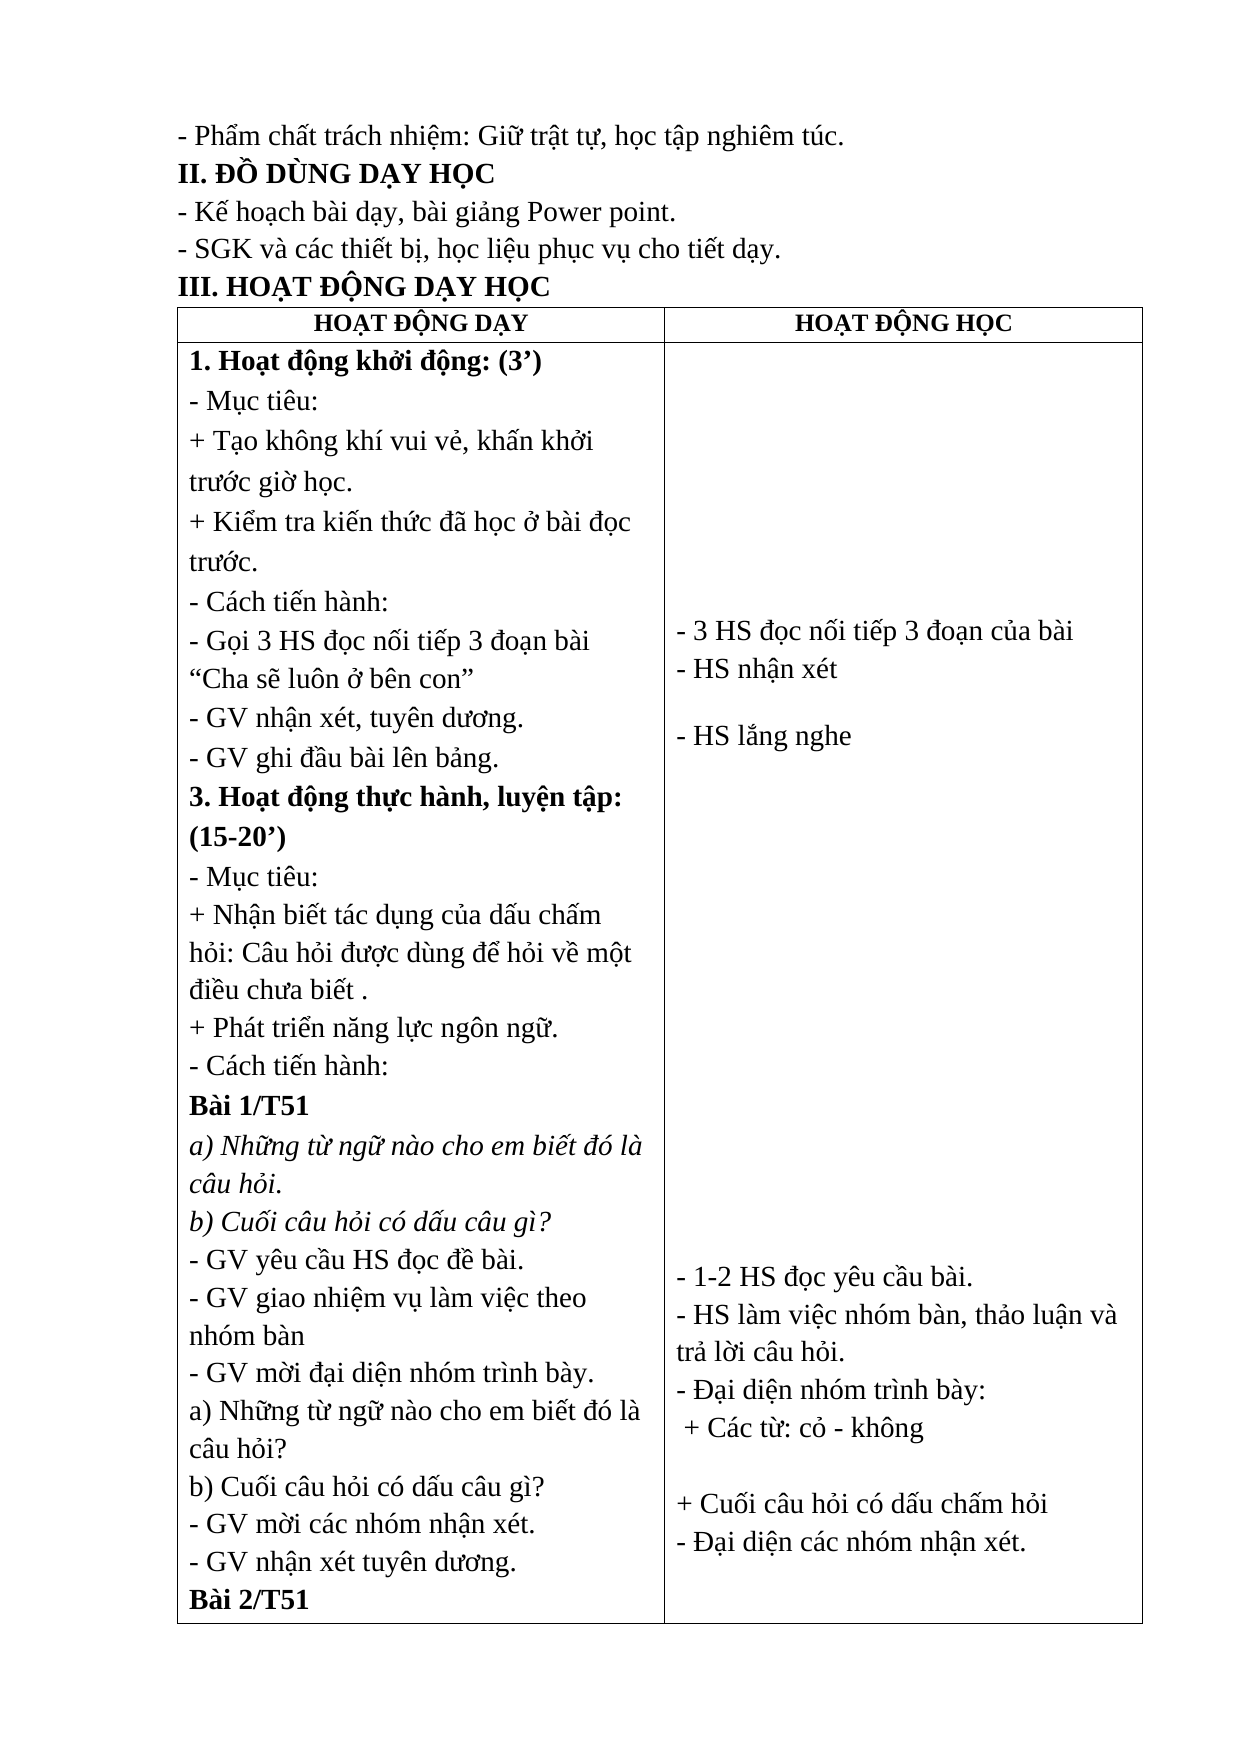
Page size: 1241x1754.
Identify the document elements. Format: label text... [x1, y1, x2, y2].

text - SGK và các thiết bị, học liệu phục vụ cho tiết dạy. [177, 232, 1122, 265]
text - Kế hoạch bài dạy, bài giảng Power point. [177, 194, 1122, 227]
table_header HOẠT ĐỘNG DẠY [178, 308, 664, 342]
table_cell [665, 343, 1142, 1622]
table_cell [178, 343, 664, 1622]
text III. HOẠT ĐỘNG DẠY HỌC [177, 269, 1122, 303]
table_header HOẠT ĐỘNG HỌC [665, 308, 1142, 342]
text II. ĐỒ DÙNG DẠY HỌC [177, 156, 1122, 189]
text - Phẩm chất trách nhiệm: Giữ trật tự, học tập nghiêm túc. [177, 118, 1122, 152]
